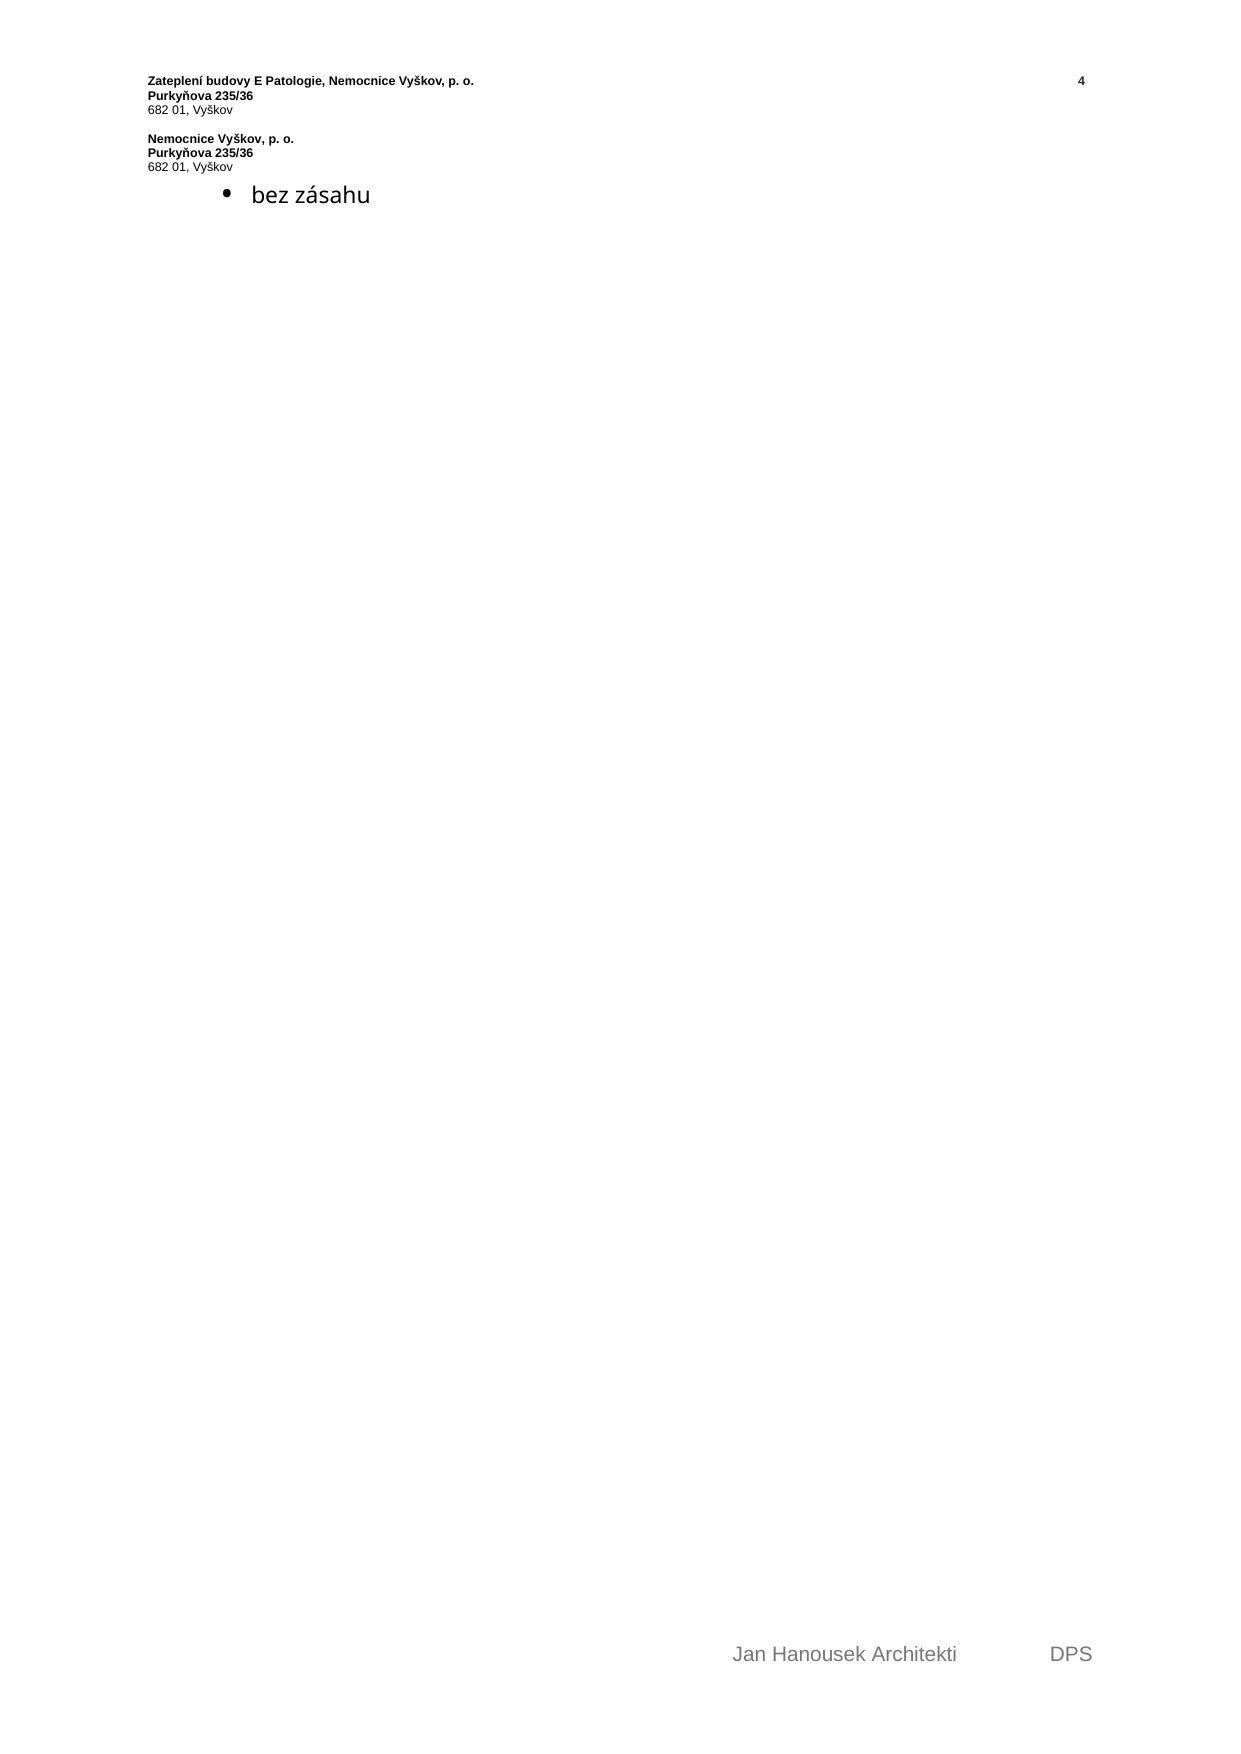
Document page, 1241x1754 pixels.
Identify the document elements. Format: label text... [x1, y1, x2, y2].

list bez zásahu [222, 174, 1092, 211]
